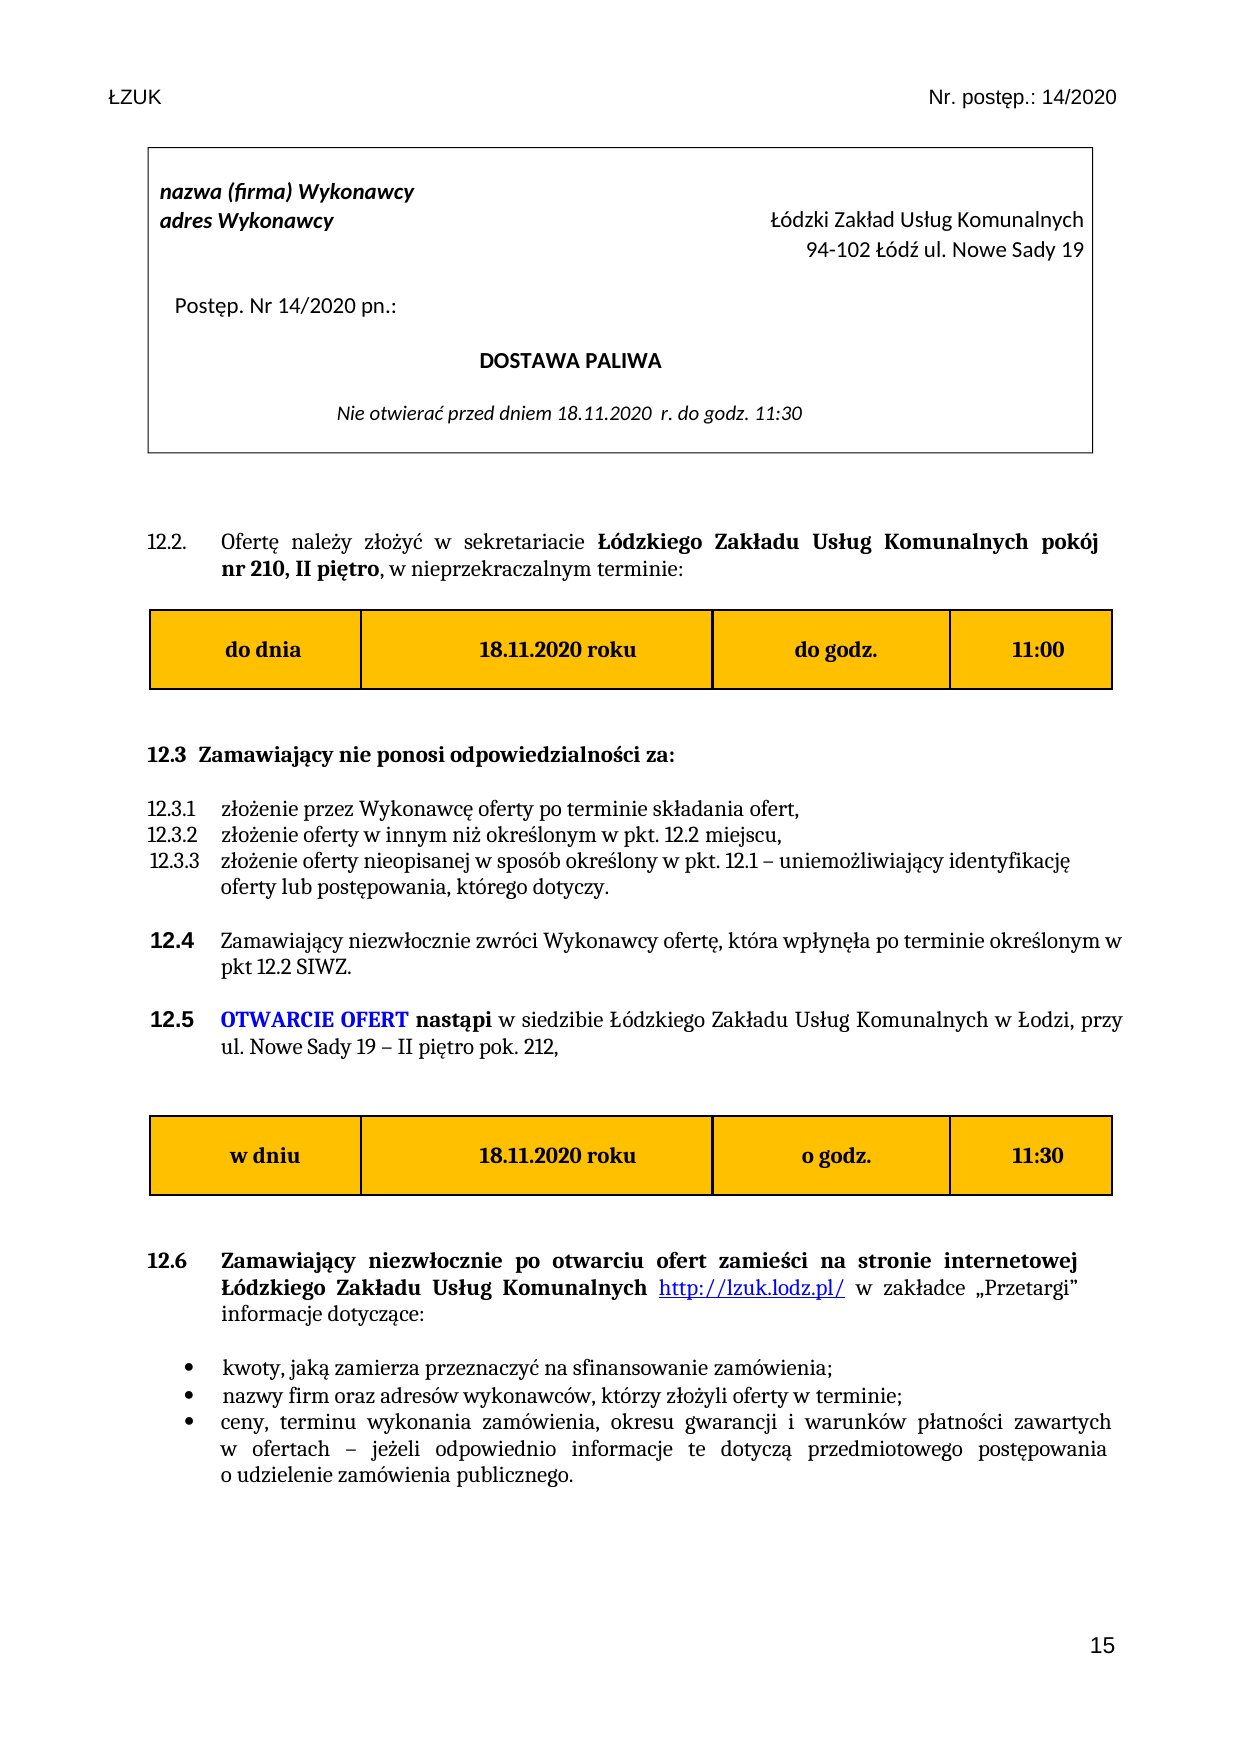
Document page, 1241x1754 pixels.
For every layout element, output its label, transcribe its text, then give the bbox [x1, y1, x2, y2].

list złożenie oferty nieopisanej w sposób określony w pkt. 12.1 – uniemożliwiający identyfikację oferty lub postępowania, którego dotyczy. [150, 847, 1123, 900]
list ceny, terminu wykonania zamówienia, okresu gwarancji i warunków płatności zawartych w ofertach – jeżeli odpowiednio informacje te dotyczą przedmiotowego postępowania o udzielenie zamówienia publicznego. [185, 1409, 1123, 1488]
table_header w dniu [151, 1117, 360, 1194]
list nazwy firm oraz adresów wykonawców, którzy złożyli oferty w terminie; [185, 1381, 1123, 1409]
table_header o godz. [714, 1117, 949, 1194]
table_header 11:30 [951, 1117, 1111, 1194]
table_header 11:00 [951, 611, 1111, 688]
list OTWARCIE OFERT nastąpi w siedzibie Łódzkiego Zakładu Usług Komunalnych w Łodzi, przy ul. Nowe Sady 19 – II piętro pok. 212, [150, 1006, 1123, 1060]
table_header 18.11.2020 roku [362, 611, 711, 688]
table_header do dnia [151, 611, 360, 688]
text 12.2. Ofertę należy złożyć w sekretariacie Łódzkiego Zakładu Usług Komunalnych pokój nr 210, II piętro, w nieprzekraczalnym terminie: [147, 529, 1112, 582]
list Zamawiający niezwłocznie po otwarciu ofert zamieści na stronie internetowej Łódzkiego Zakładu Usług Komunalnych http://lzuk.lodz.pl/ w zakładce „Przetargi” informacje dotyczące: [147, 1248, 1078, 1327]
table_header do godz. [714, 611, 949, 688]
list Zamawiający niezwłocznie zwróci Wykonawcy ofertę, która wpłynęła po terminie określonym w pkt 12.2 SIWZ. [150, 927, 1123, 980]
list złożenie oferty w innym niż określonym w pkt. 12.2 miejscu, [147, 821, 1123, 847]
list kwoty, jaką zamierza przeznaczyć na sfinansowanie zamówienia; [185, 1353, 1123, 1381]
list złożenie przez Wykonawcę oferty po terminie składania ofert, [147, 795, 1123, 821]
table_header 18.11.2020 roku [362, 1117, 711, 1194]
subtitle Zamawiający nie ponosi odpowiedzialności za: [147, 742, 1123, 768]
